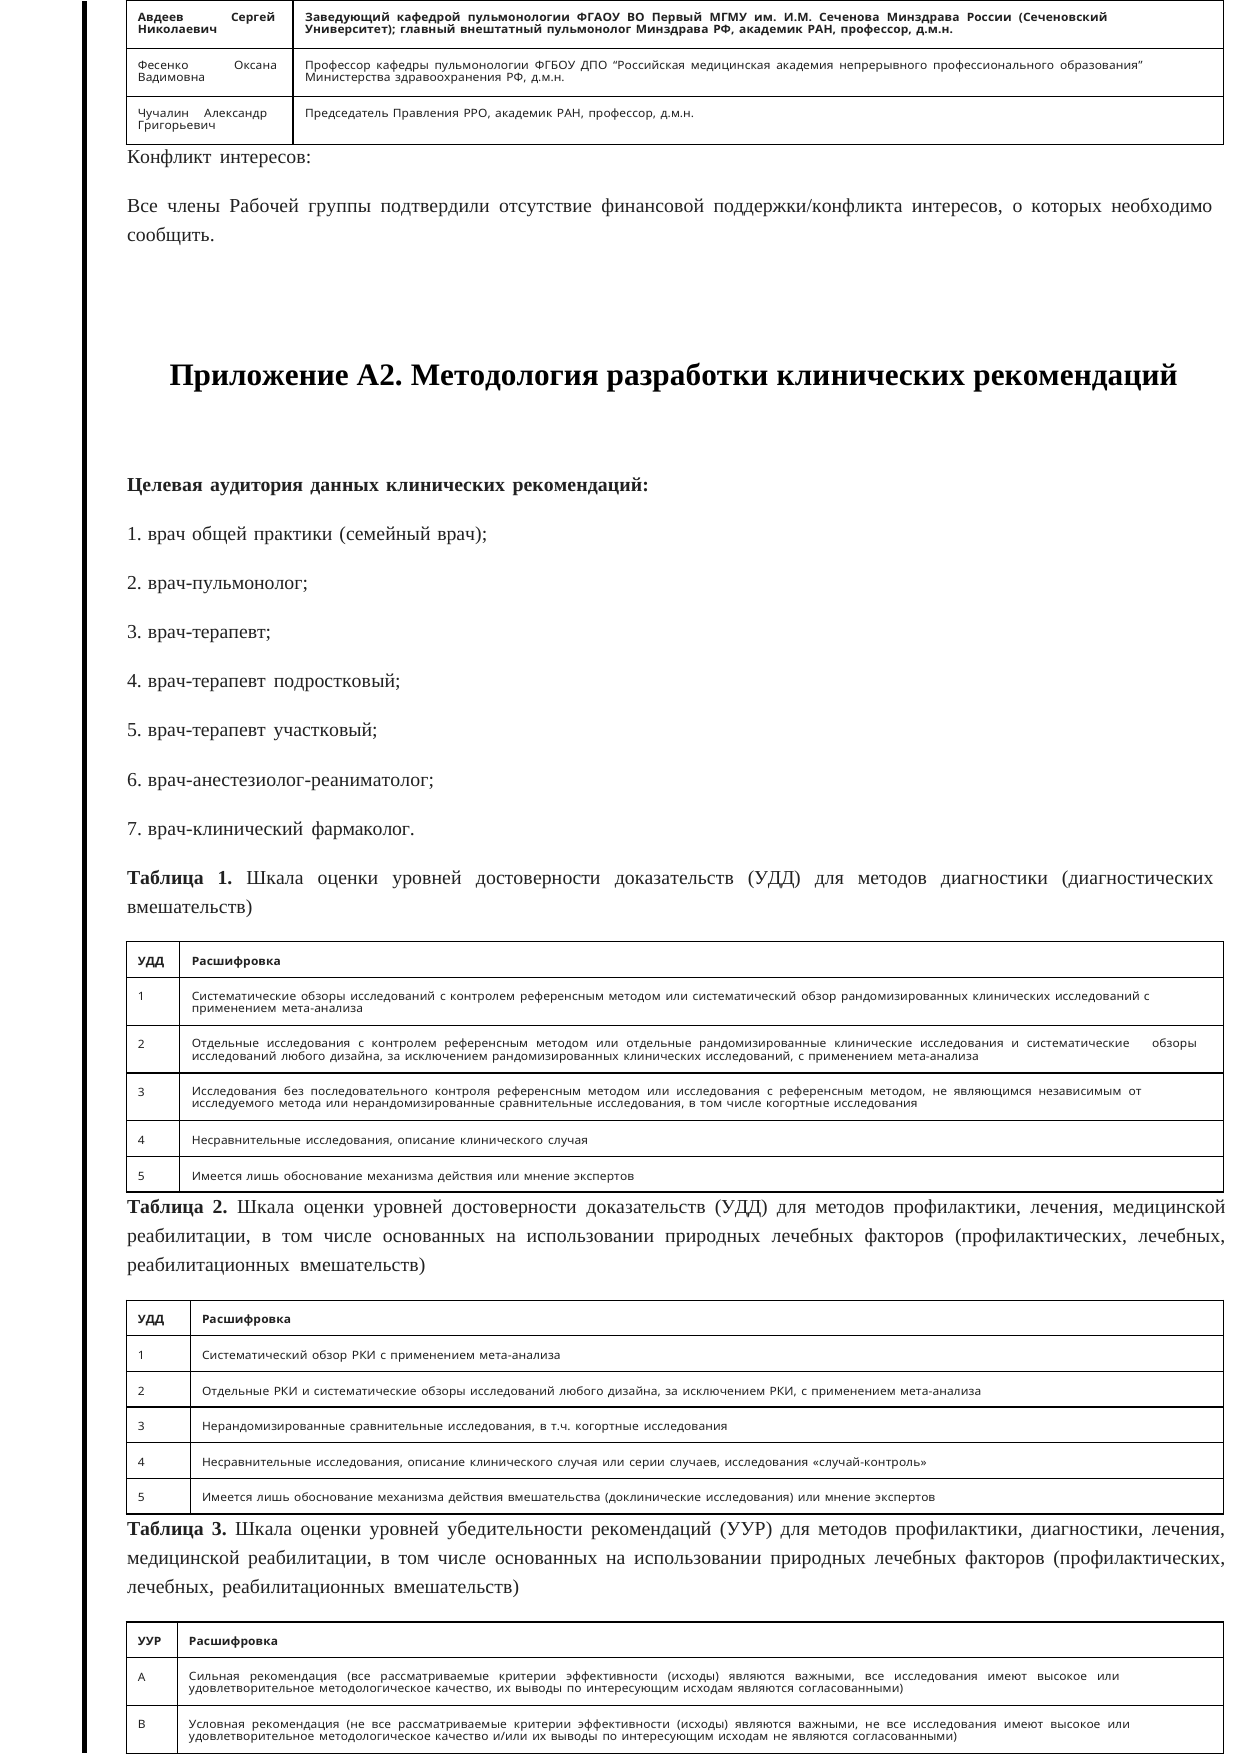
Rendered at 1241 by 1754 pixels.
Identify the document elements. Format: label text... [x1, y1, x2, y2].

table_cell Несравнительные исследования, описание клинического случая или серии случаев, исследования «случай-контроль» [191, 1443, 1223, 1478]
table_cell 1 [127, 978, 179, 1024]
list врач-терапевт подростковый; [127, 669, 1236, 692]
table_header УДД [127, 1301, 190, 1335]
subtitle Приложение А2. Методология разработки клинических рекомендаций [169, 356, 1236, 392]
table_cell 2 [127, 1026, 179, 1072]
table_cell Систематический обзор РКИ с применением мета-анализа [191, 1336, 1223, 1371]
table_cell Чучалин Александр Григорьевич [127, 97, 292, 143]
list врач-анестезиолог-реаниматолог; [127, 767, 1236, 790]
table_cell Имеется лишь обоснование механизма действия вмешательства (доклинические исследования) или мнение экспертов [191, 1479, 1223, 1513]
table_cell Нерандомизированные сравнительные исследования, в т.ч. когортные исследования [191, 1408, 1223, 1442]
table_cell 2 [127, 1372, 190, 1406]
table_cell 4 [127, 1443, 190, 1478]
table_cell Систематические обзоры исследований с контролем референсным методом или систематический обзор рандомизированных клинических исследований с применением мета-анализа [180, 978, 1223, 1024]
text Таблица 3. Шкала оценки уровней убедительности рекомендаций (УУР) для методов профилактики, диагностики, лечения, медицинской реабилитации, в том числе основанных на использовании природных лечебных факторов (профилактических, лечебных, реабилитационных вмешательств) [127, 1517, 1226, 1598]
list врач общей практики (семейный врач); [127, 522, 1236, 545]
text Таблица 1. Шкала оценки уровней достоверности доказательств (УДД) для методов диагностики (диагностических вмешательств) [127, 866, 1226, 917]
table_header Расшифровка [191, 1301, 1223, 1335]
table_cell Отдельные исследования с контролем референсным методом или отдельные рандомизированные клинические исследования и систематические обзоры исследований любого дизайна, за исключением рандомизированных клинических исследований, с применением мета-анализа [180, 1026, 1223, 1072]
table_cell 5 [127, 1157, 179, 1191]
table_cell Профессор кафедры пульмонологии ФГБОУ ДПО “Российская медицинская академия непрерывного профессионального образования” Министерства здравоохранения РФ, д.м.н. [294, 49, 1223, 96]
table_cell 1 [127, 1336, 190, 1371]
table_header Расшифровка [180, 942, 1223, 977]
table_header УУР [127, 1623, 177, 1657]
table_cell Председатель Правления РРО, академик РАН, профессор, д.м.н. [294, 97, 1223, 143]
table_header УДД [127, 942, 179, 977]
list врач-терапевт; [127, 620, 1236, 643]
table_cell Фесенко Оксана Вадимовна [127, 49, 292, 96]
text Все члены Рабочей группы подтвердили отсутствие финансовой поддержки/конфликта интересов, о которых необходимо сообщить. [127, 194, 1226, 246]
table_cell Сильная рекомендация (все рассматриваемые критерии эффективности (исходы) являются важными, все исследования имеют высокое или удовлетворительное методологическое качество, их выводы по интересующим исходам являются согласованными) [178, 1658, 1223, 1705]
table_header Расшифровка [178, 1623, 1223, 1657]
table_cell 3 [127, 1074, 179, 1120]
table_cell A [127, 1658, 177, 1705]
text Таблица 2. Шкала оценки уровней достоверности доказательств (УДД) для методов профилактики, лечения, медицинской реабилитации, в том числе основанных на использовании природных лечебных факторов (профилактических, лечебных, реабилитационных вмешательств) [127, 1195, 1226, 1276]
table_cell B [127, 1706, 177, 1753]
table_cell 3 [127, 1408, 190, 1442]
table_cell Имеется лишь обоснование механизма действия или мнение экспертов [180, 1157, 1223, 1191]
table_cell Условная рекомендация (не все рассматриваемые критерии эффективности (исходы) являются важными, не все исследования имеют высокое или удовлетворительное методологическое качество и/или их выводы по интересующим исходам не являются согласованными) [178, 1706, 1223, 1753]
text Конфликт интересов: [127, 145, 1236, 168]
list врач-клинический фармаколог. [127, 817, 1236, 839]
table_cell 4 [127, 1121, 179, 1156]
table_cell Отдельные РКИ и систематические обзоры исследований любого дизайна, за исключением РКИ, с применением мета-анализа [191, 1372, 1223, 1406]
list врач-пульмонолог; [127, 571, 1236, 594]
list врач-терапевт участковый; [127, 718, 1236, 741]
subtitle Целевая аудитория данных клинических рекомендаций: [127, 473, 1236, 496]
table_cell Несравнительные исследования, описание клинического случая [180, 1121, 1223, 1156]
table_header Авдеев Сергей Николаевич [127, 1, 292, 48]
table_cell Исследования без последовательного контроля референсным методом или исследования с референсным методом, не являющимся независимым от исследуемого метода или нерандомизированные сравнительные исследования, в том числе когортные исследования [180, 1074, 1223, 1120]
table_cell 5 [127, 1479, 190, 1513]
